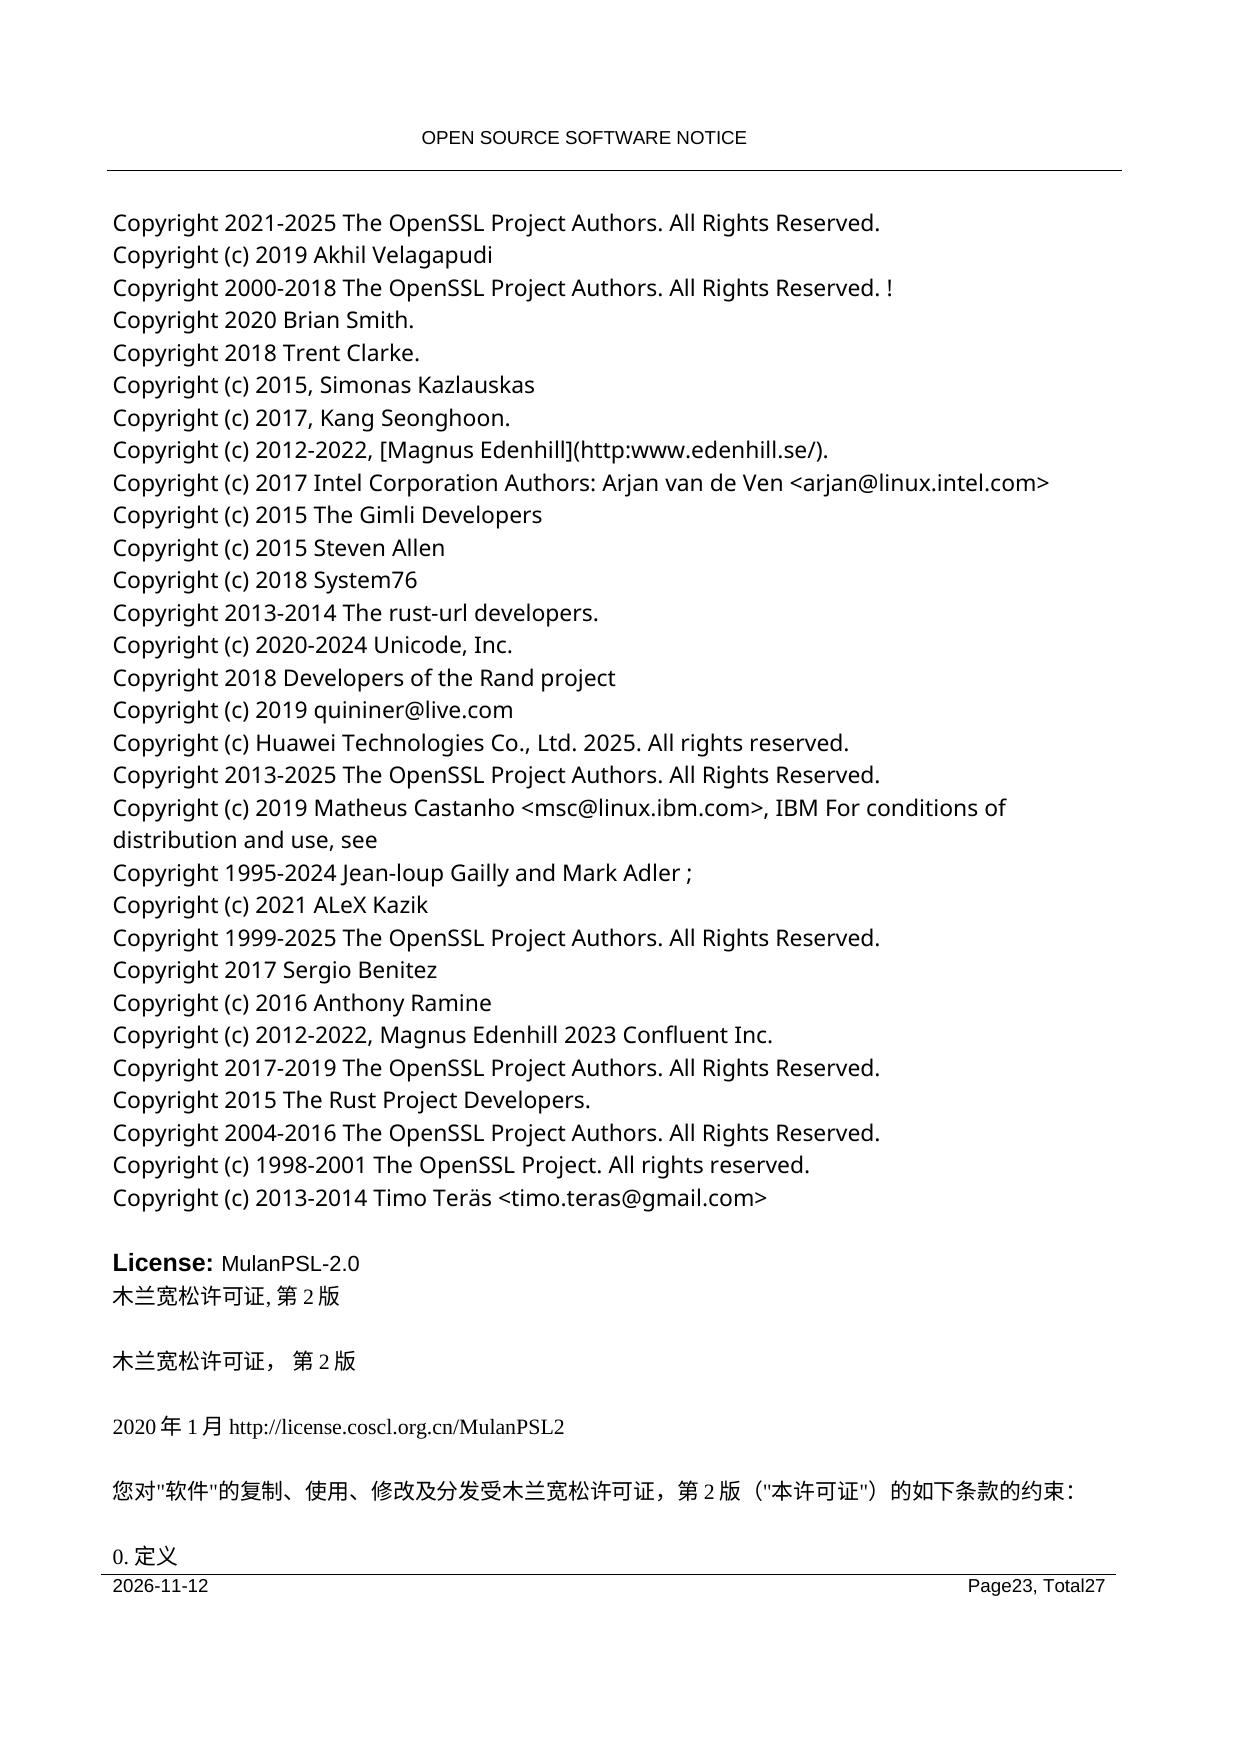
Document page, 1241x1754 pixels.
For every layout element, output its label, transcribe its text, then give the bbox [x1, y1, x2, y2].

text License: MulanPSL-2.0 [112, 1246, 1128, 1279]
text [112, 206, 1128, 1246]
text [112, 1279, 1128, 1571]
